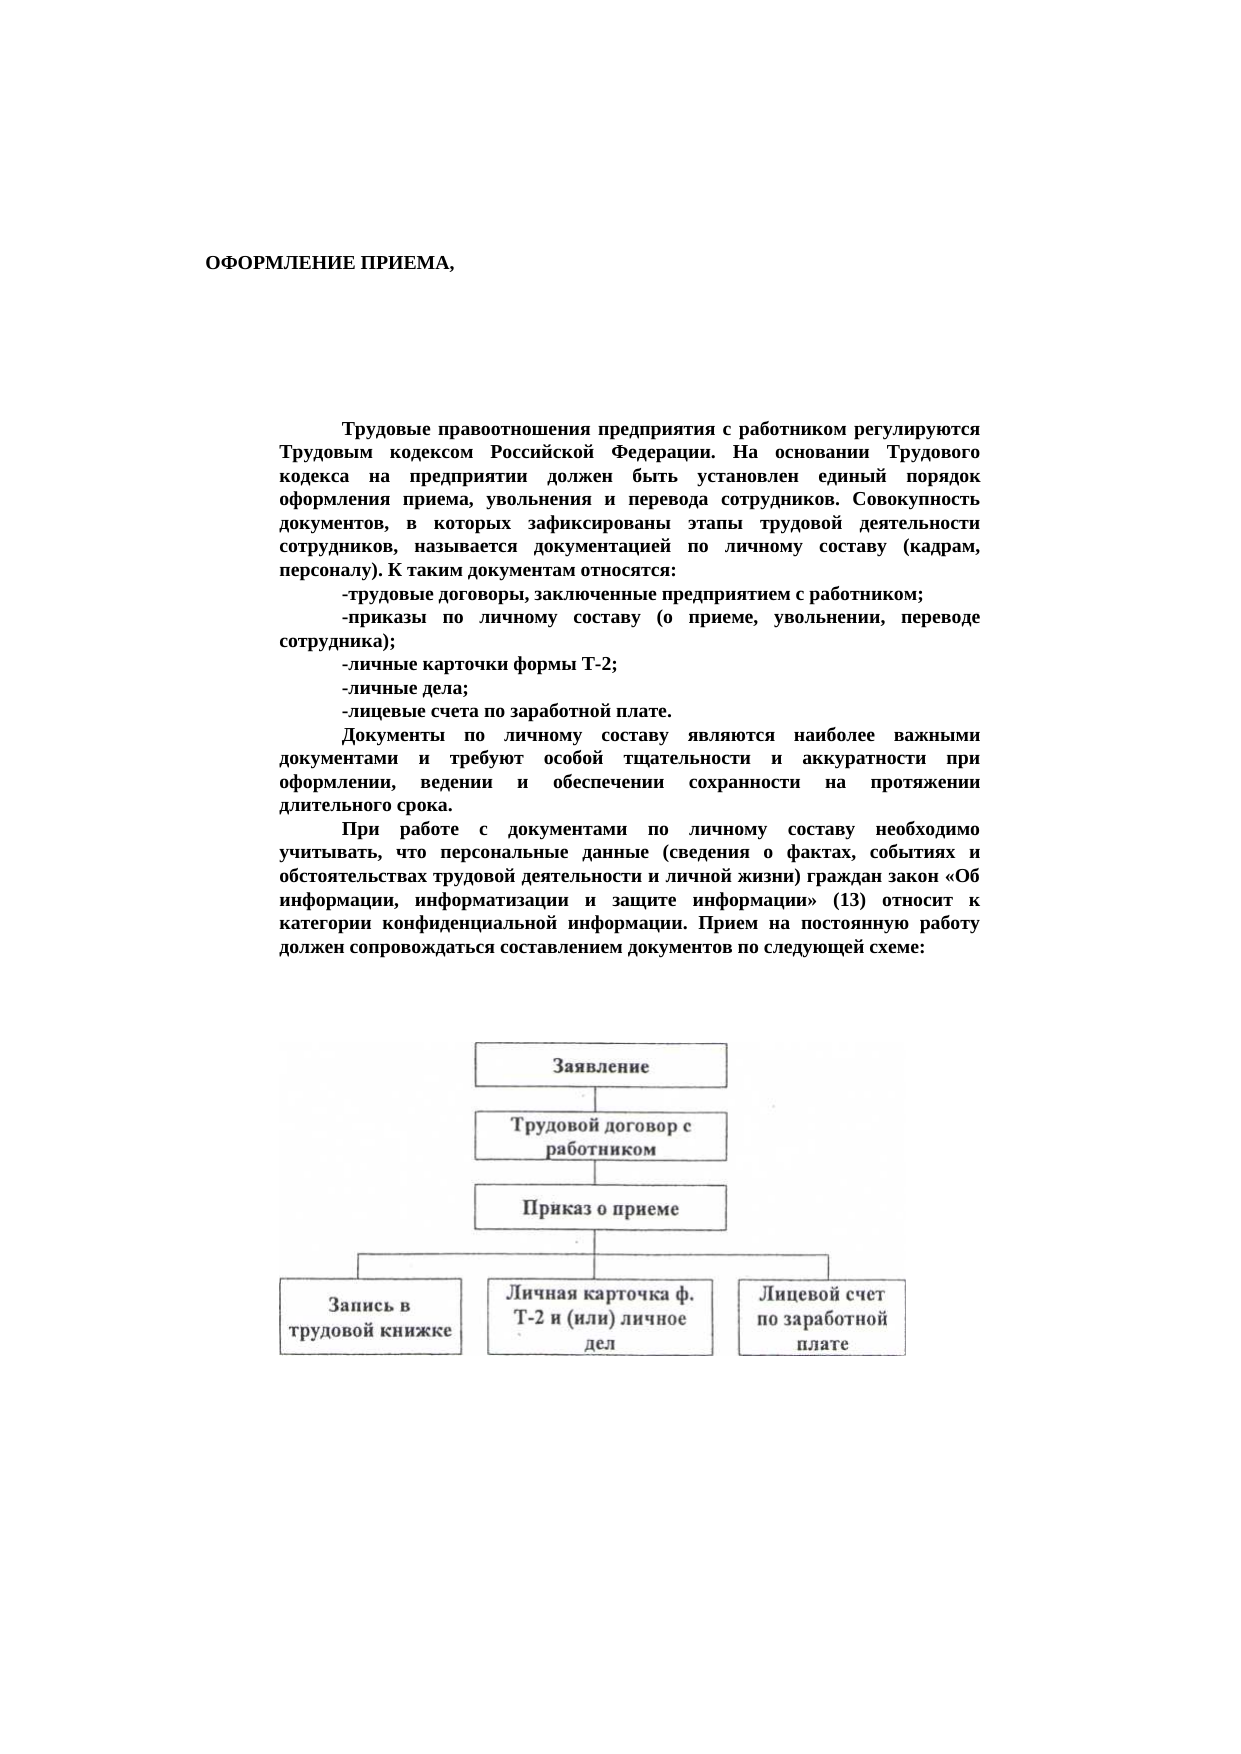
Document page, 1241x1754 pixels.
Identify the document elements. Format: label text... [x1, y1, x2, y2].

text Трудовые правоотношения предприятия с работником регулируются Трудовым кодексом Российской Федерации. На основании Трудового кодекса на предприятии должен быть установлен единый порядок оформления приема, увольнения и перевода сотрудников. Совокупность документов, в которых зафиксированы этапы трудовой деятельности сотрудников, называется документацией по личному составу (кадрам, персоналу). К таким документам относятся: [279, 416, 981, 581]
text Документы по личному составу являются наиболее важными документами и требуют особой тщательности и аккуратности при оформлении, ведении и обеспечении сохранности на протяжении длительного срока. [279, 722, 981, 817]
text -личные карточки формы Т-2; [279, 652, 981, 675]
picture [279, 1042, 906, 1356]
text -приказы по личному составу (о приеме, увольнении, переводе сотрудника); [279, 605, 981, 652]
text -лицевые счета по заработной плате. [279, 699, 981, 722]
text При работе с документами по личному составу необходимо учитывать, что персональные данные (сведения о фактах, событиях и обстоятельствах трудовой деятельности и личной жизни) граждан закон «Об информации, информатизации и защите информации» (13) относит к категории конфиденциальной информации. Прием на постоянную работу должен сопровождаться составлением документов по следующей схеме: [279, 817, 981, 958]
text ОФОРМЛЕНИЕ ПРИЕМА, [205, 253, 455, 273]
text -трудовые договоры, заключенные предприятием с работником; [279, 581, 981, 605]
text -личные дела; [279, 675, 981, 699]
